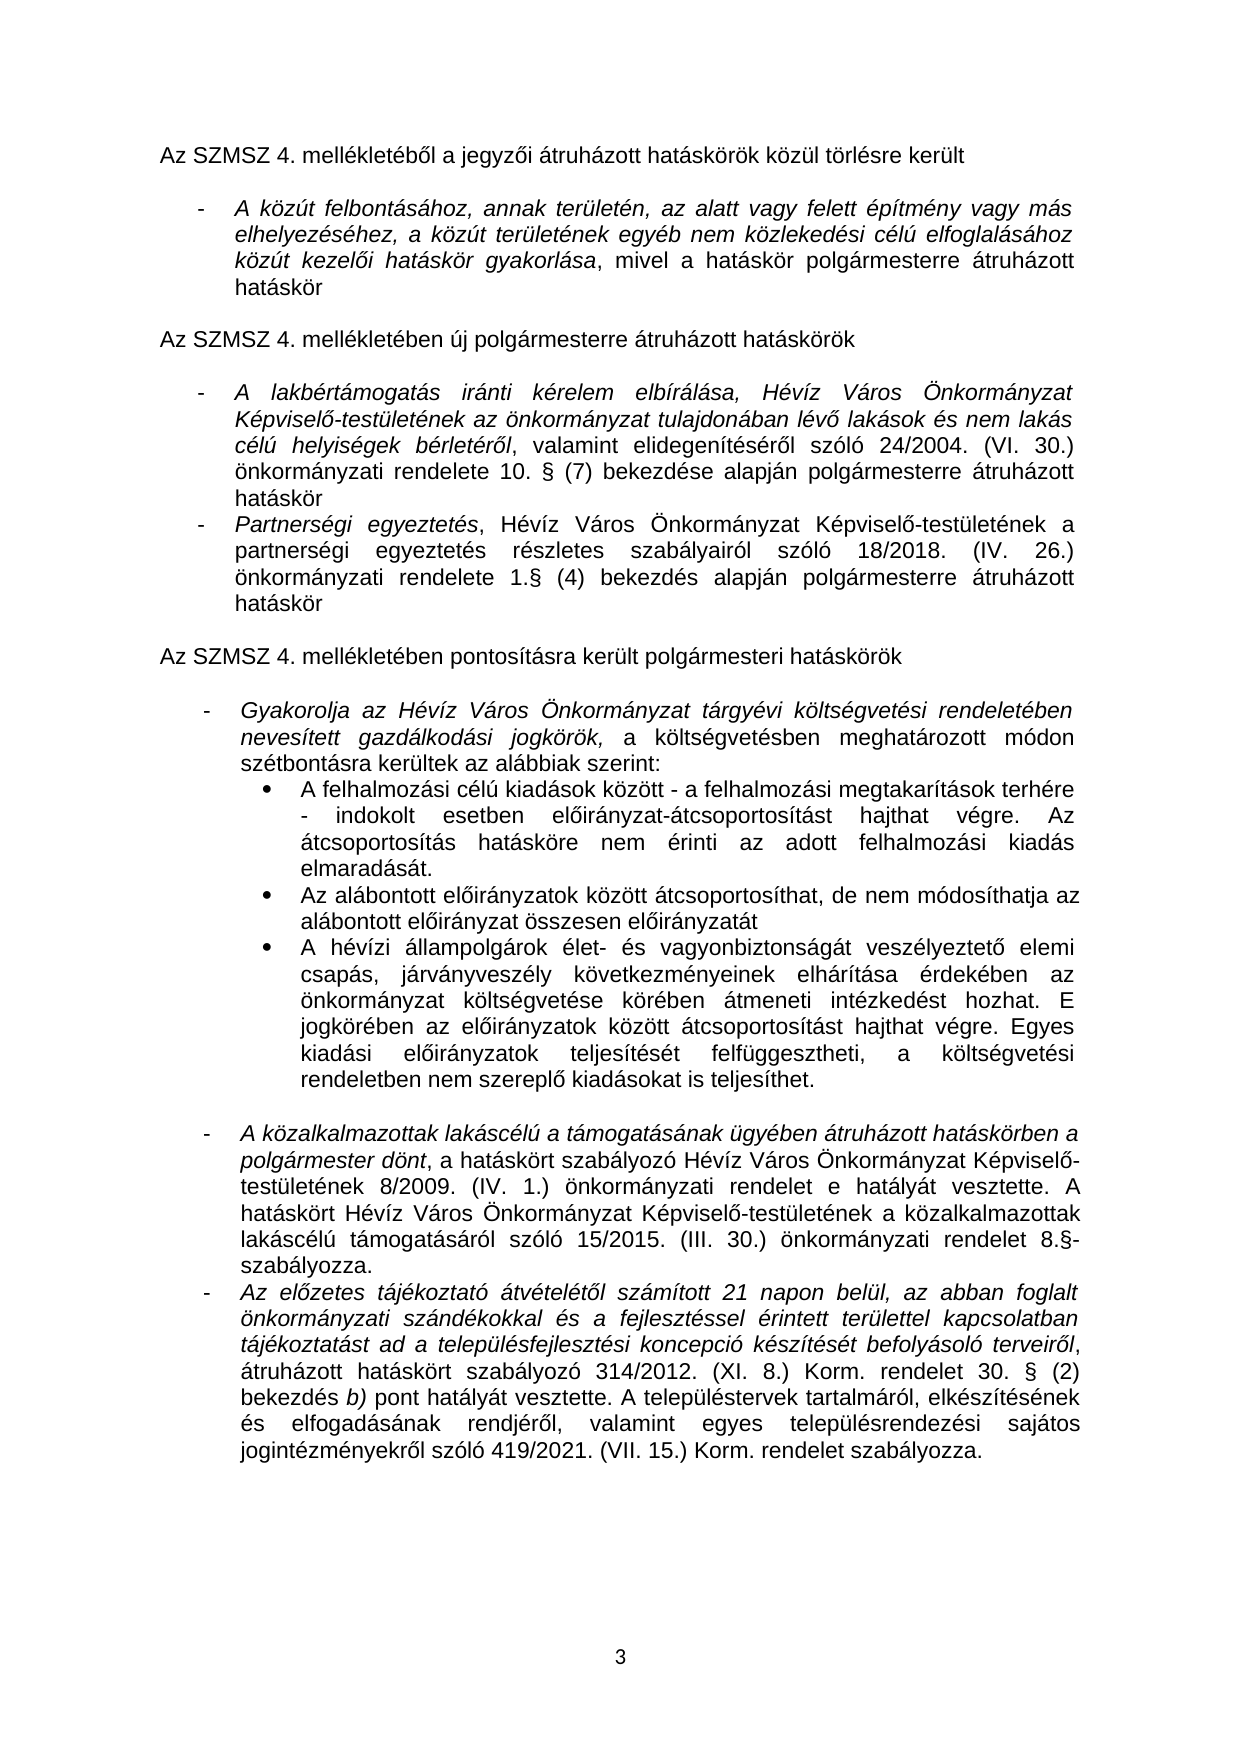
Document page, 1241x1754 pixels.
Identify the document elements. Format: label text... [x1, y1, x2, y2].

list Partnerségi egyeztetés, Hévíz Város Önkormányzat Képviselő-testületének a partnerségi egyeztetés részletes szabályairól szóló 18/2018. (IV. 26.) önkormányzati rendelete 1.§ (4) bekezdés alapján polgármesterre átruházott hatáskör [197, 511, 1075, 616]
list A közút felbontásához, annak területén, az alatt vagy felett építmény vagy más elhelyezéséhez, a közút területének egyéb nem közlekedési célú elfoglalásához közút kezelői hatáskör gyakorlása, mivel a hatáskör polgármesterre átruházott hatáskör [197, 195, 1075, 300]
list A hévízi állampolgárok élet- és vagyonbiztonságát veszélyeztető elemi csapás, járványveszély következményeinek elhárítása érdekében az önkormányzat költségvetése körében átmeneti intézkedést hozhat. E jogkörében az előirányzatok között átcsoportosítást hajthat végre. Egyes kiadási előirányzatok teljesítését felfüggesztheti, a költségvetési rendeletben nem szereplő kiadásokat is teljesíthet. [263, 934, 1075, 1092]
list Az előzetes tájékoztató átvételétől számított 21 napon belül, az abban foglalt önkormányzati szándékokkal és a fejlesztéssel érintett területtel kapcsolatban tájékoztatást ad a településfejlesztési koncepció készítését befolyásoló terveiről, átruházott hatáskört szabályozó 314/2012. (XI. 8.) Korm. rendelet 30. § (2) bekezdés b) pont hatályát vesztette. A településtervek tartalmáról, elkészítésének és elfogadásának rendjéről, valamint egyes településrendezési sajátos jogintézményekről szóló 419/2021. (VII. 15.) Korm. rendelet szabályozza. [203, 1278, 1081, 1463]
text Az SZMSZ 4. mellékletéből a jegyzői átruházott hatáskörök közül törlésre került [159, 142, 1075, 168]
list Az alábontott előirányzatok között átcsoportosíthat, de nem módosíthatja az alábontott előirányzat összesen előirányzatát [263, 882, 1081, 934]
list Gyakorolja az Hévíz Város Önkormányzat tárgyévi költségvetési rendeletében nevesített gazdálkodási jogkörök, a költségvetésben meghatározott módon szétbontásra kerültek az alábbiak szerint: [203, 697, 1075, 776]
list A felhalmozási célú kiadások között - a felhalmozási megtakarítások terhére - indokolt esetben előirányzat-átcsoportosítást hajthat végre. Az átcsoportosítás hatásköre nem érinti az adott felhalmozási kiadás elmaradását. [263, 776, 1075, 882]
list A közalkalmazottak lakáscélú a támogatásának ügyében átruházott hatáskörben a polgármester dönt, a hatáskört szabályozó Hévíz Város Önkormányzat Képviselő-testületének 8/2009. (IV. 1.) önkormányzati rendelet e hatályát vesztette. A hatáskört Hévíz Város Önkormányzat Képviselő-testületének a közalkalmazottak lakáscélú támogatásáról szóló 15/2015. (III. 30.) önkormányzati rendelet 8.§- szabályozza. [203, 1120, 1081, 1278]
text Az SZMSZ 4. mellékletében pontosításra került polgármesteri hatáskörök [159, 643, 1081, 669]
list A lakbértámogatás iránti kérelem elbírálása, Hévíz Város Önkormányzat Képviselő-testületének az önkormányzat tulajdonában lévő lakások és nem lakás célú helyiségek bérletéről, valamint elidegenítéséről szóló 24/2004. (VI. 30.) önkormányzati rendelete 10. § (7) bekezdése alapján polgármesterre átruházott hatáskör [197, 379, 1075, 511]
text Az SZMSZ 4. mellékletében új polgármesterre átruházott hatáskörök [159, 326, 1075, 353]
